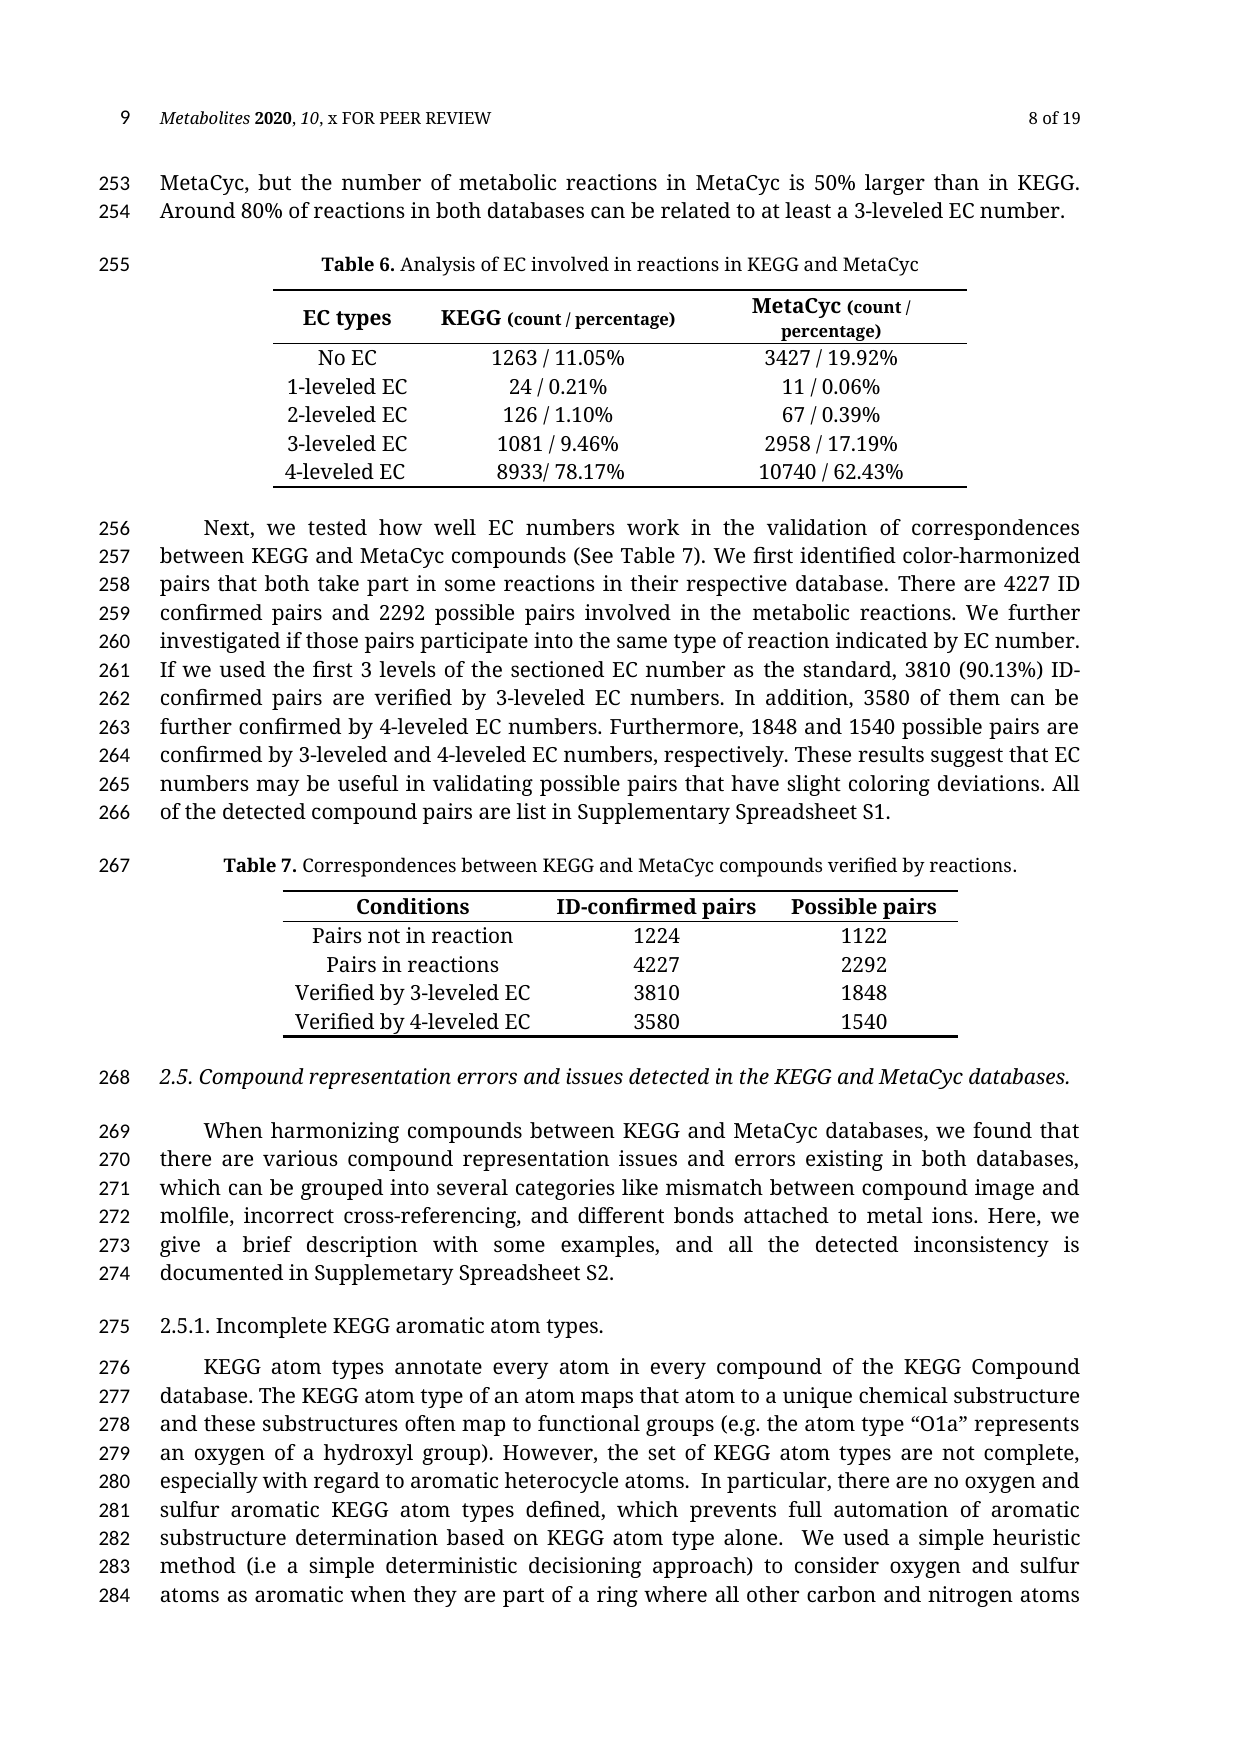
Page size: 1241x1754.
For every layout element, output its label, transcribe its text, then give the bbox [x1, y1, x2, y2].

table_cell 2292 [770, 950, 958, 978]
table_cell Pairs in reactions [283, 950, 543, 978]
table_cell No EC [273, 344, 421, 372]
table_cell 1122 [770, 922, 958, 950]
table_cell Verified by 3-leveled EC [283, 979, 543, 1007]
table_cell 2958 / 17.19% [695, 429, 967, 457]
table_cell 4-leveled EC [273, 457, 421, 486]
subtitle When harmonizing compounds between KEGG and MetaCyc databases, we found that there are various compound representation issues and errors existing in both databases, which can be grouped into several categories like mismatch between compound image and molfile, incorrect cross-referencing, and different bonds attached to metal ions. Here, we give a brief description with some examples, and all the detected inconsistency is documented in Supplemetary Spreadsheet S2. [159, 1116, 1081, 1287]
table_cell 2-leveled EC [273, 400, 421, 429]
table_cell 11 / 0.06% [695, 372, 967, 400]
table_cell 3-leveled EC [273, 429, 421, 457]
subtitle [159, 1352, 1081, 1608]
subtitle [159, 168, 1081, 224]
table_header Conditions [283, 892, 543, 921]
table_header MetaCyc (count / percentage) [695, 291, 967, 342]
table_cell 1-leveled EC [273, 372, 421, 400]
table_cell 126 / 1.10% [421, 400, 695, 429]
table_cell Pairs not in reaction [283, 922, 543, 950]
table_cell 3427 / 19.92% [695, 344, 967, 372]
table_cell 3580 [543, 1007, 770, 1035]
table_cell 1263 / 11.05% [421, 344, 695, 372]
table_header ID-confirmed pairs [543, 892, 770, 921]
table_cell 1081 / 9.46% [421, 429, 695, 457]
table_cell 3810 [543, 979, 770, 1007]
table_cell 8933/ 78.17% [421, 457, 695, 486]
table_cell 1540 [770, 1007, 958, 1035]
table_cell 10740 / 62.43% [695, 457, 967, 486]
subtitle 2.5. Compound representation errors and issues detected in the KEGG and MetaCyc databases. [159, 1062, 1081, 1091]
subtitle Next, we tested how well EC numbers work in the validation of correspondences between KEGG and MetaCyc compounds (See Table 7). We first identified color-harmonized pairs that both take part in some reactions in their respective database. There are 4227 ID confirmed pairs and 2292 possible pairs involved in the metabolic reactions. We further investigated if those pairs participate into the same type of reaction indicated by EC number. If we used the first 3 levels of the sectioned EC number as the standard, 3810 (90.13%) ID-confirmed pairs are verified by 3-leveled EC numbers. In addition, 3580 of them can be further confirmed by 4-leveled EC numbers. Furthermore, 1848 and 1540 possible pairs are confirmed by 3-leveled and 4-leveled EC numbers, respectively. These results suggest that EC numbers may be useful in validating possible pairs that have slight coloring deviations. All of the detected compound pairs are list in Supplementary Spreadsheet S1. [159, 513, 1081, 826]
table_cell Verified by 4-leveled EC [283, 1007, 543, 1035]
table_header EC types [273, 291, 421, 342]
table_header KEGG (count / percentage) [421, 291, 695, 342]
table_cell 1848 [770, 979, 958, 1007]
table_cell 24 / 0.21% [421, 372, 695, 400]
subtitle 2.5.1. Incomplete KEGG aromatic atom types. [159, 1312, 1081, 1340]
text Table 6. Analysis of EC involved in reactions in KEGG and MetaCyc [204, 249, 1036, 277]
table_cell 4227 [543, 950, 770, 978]
table_cell 67 / 0.39% [695, 400, 967, 429]
text Table 7. Correspondences between KEGG and MetaCyc compounds verified by reactions. [204, 851, 1036, 878]
table_header Possible pairs [770, 892, 958, 921]
table_cell 1224 [543, 922, 770, 950]
